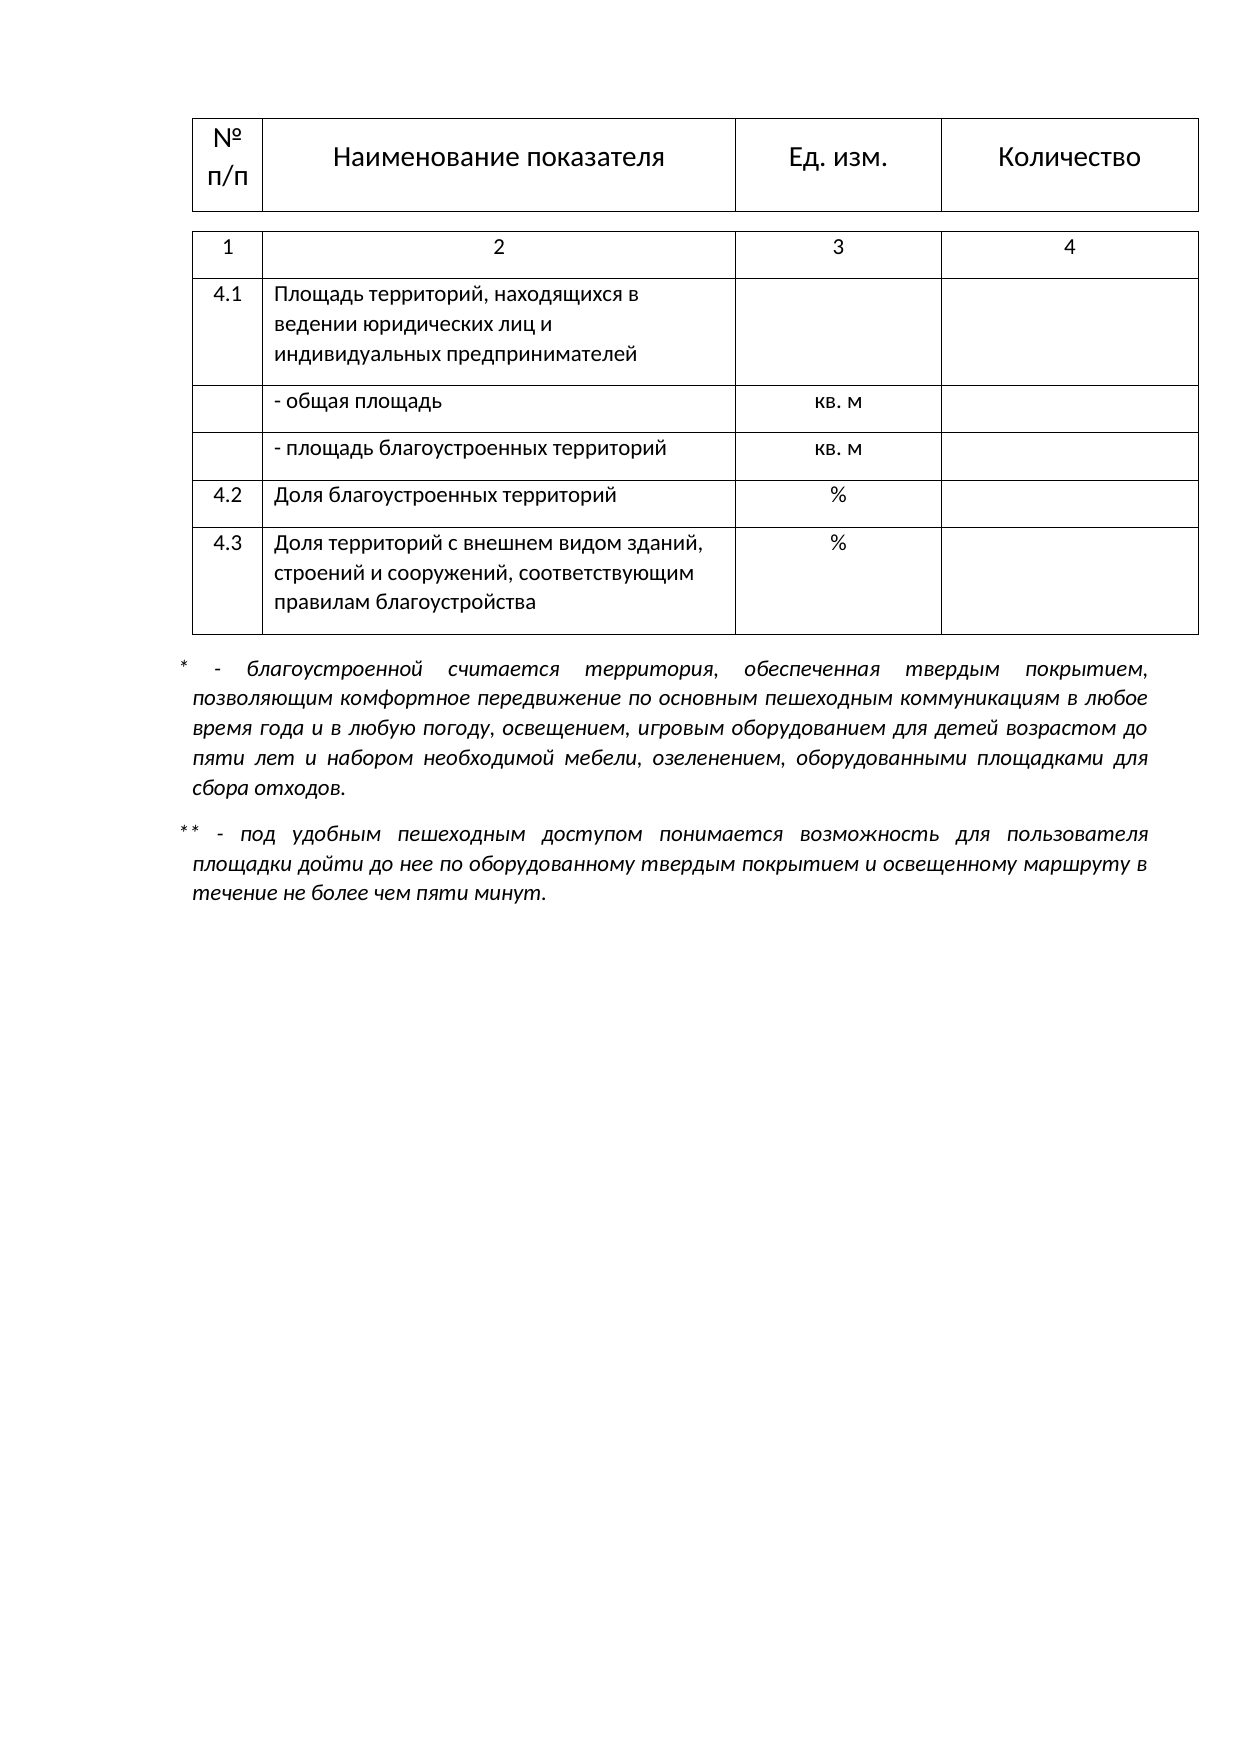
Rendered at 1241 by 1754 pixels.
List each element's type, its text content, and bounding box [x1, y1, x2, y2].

table_cell [193, 386, 262, 432]
table_cell [942, 386, 1198, 432]
table_cell % [736, 481, 941, 527]
table_header 4 [942, 232, 1198, 278]
table_cell Площадь территорий, находящихся в ведении юридических лиц и индивидуальных предпринимателей [263, 279, 735, 385]
table_header № п/п [193, 119, 262, 211]
table_cell [942, 279, 1198, 385]
table_cell [942, 433, 1198, 479]
table_cell кв. м [736, 433, 941, 479]
table_cell кв. м [736, 386, 941, 432]
table_header Количество [942, 119, 1198, 211]
table_header 1 [193, 232, 262, 278]
table_header Наименование показателя [263, 119, 735, 211]
table_cell [942, 528, 1198, 633]
table_cell - общая площадь [263, 386, 735, 432]
table_cell - площадь благоустроенных территорий [263, 433, 735, 479]
table_cell 4.1 [193, 279, 262, 385]
table_cell [736, 279, 941, 385]
table_cell [193, 433, 262, 479]
table_cell 4.2 [193, 481, 262, 527]
table_cell % [736, 528, 941, 633]
table_header 2 [263, 232, 735, 278]
table_header 3 [736, 232, 941, 278]
text * - благоустроенной считается территория, обеспеченная твердым покрытием, позволяющим комфортное передвижение по основным пешеходным коммуникациям в любое время года и в любую погоду, освещением, игровым оборудованием для детей возрастом до пяти лет и набором необходимой мебели, озеленением, оборудованными площадками для сбора отходов. [177, 654, 1152, 801]
table_cell [942, 481, 1198, 527]
text ** - под удобным пешеходным доступом понимается возможность для пользователя площадки дойти до нее по оборудованному твердым покрытием и освещенному маршруту в течение не более чем пяти минут. [177, 819, 1152, 906]
table_cell 4.3 [193, 528, 262, 633]
table_cell Доля территорий с внешнем видом зданий, строений и сооружений, соответствующим правилам благоустройства [263, 528, 735, 633]
table_header Ед. изм. [736, 119, 941, 211]
table_cell Доля благоустроенных территорий [263, 481, 735, 527]
